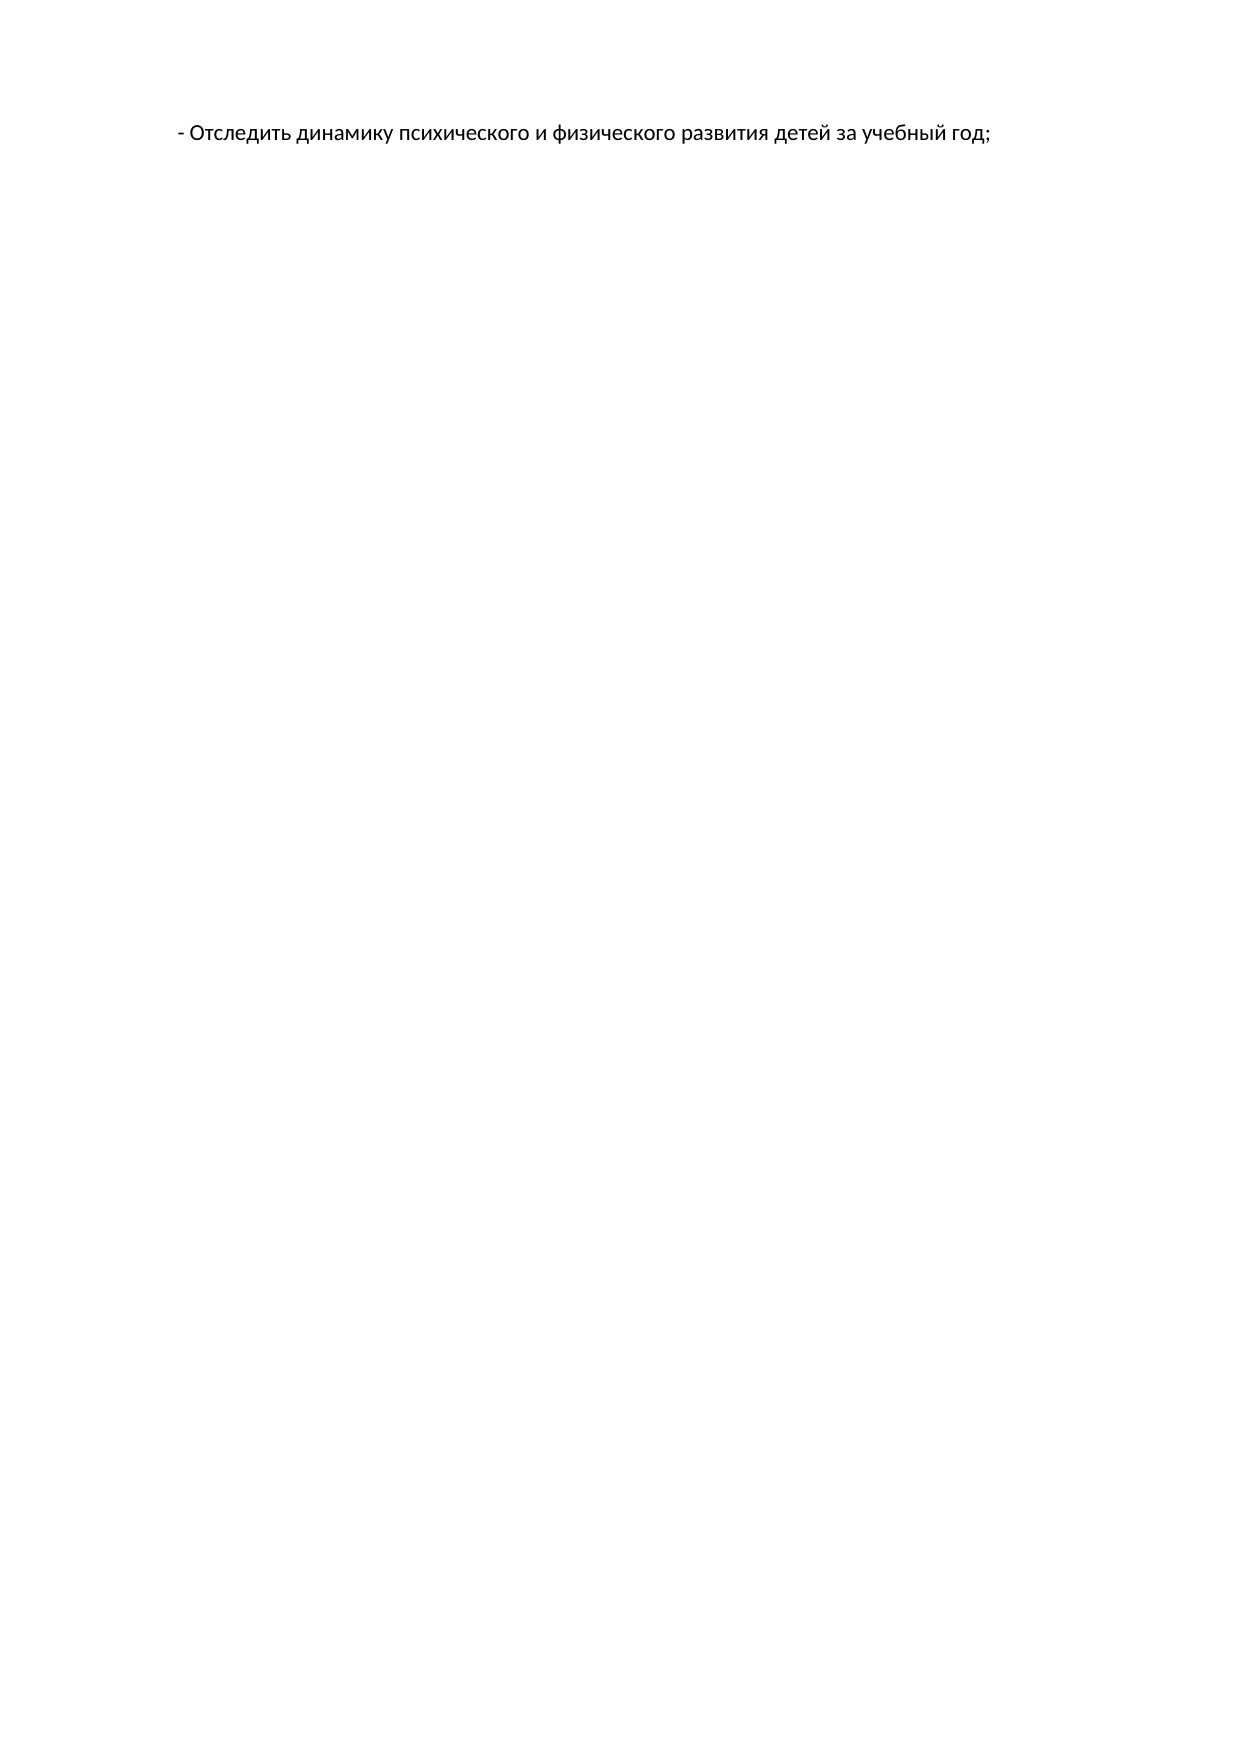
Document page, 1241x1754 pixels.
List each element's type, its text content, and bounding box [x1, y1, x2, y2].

text - Отследить динамику психического и физического развития детей за учебный год; [177, 118, 1152, 146]
